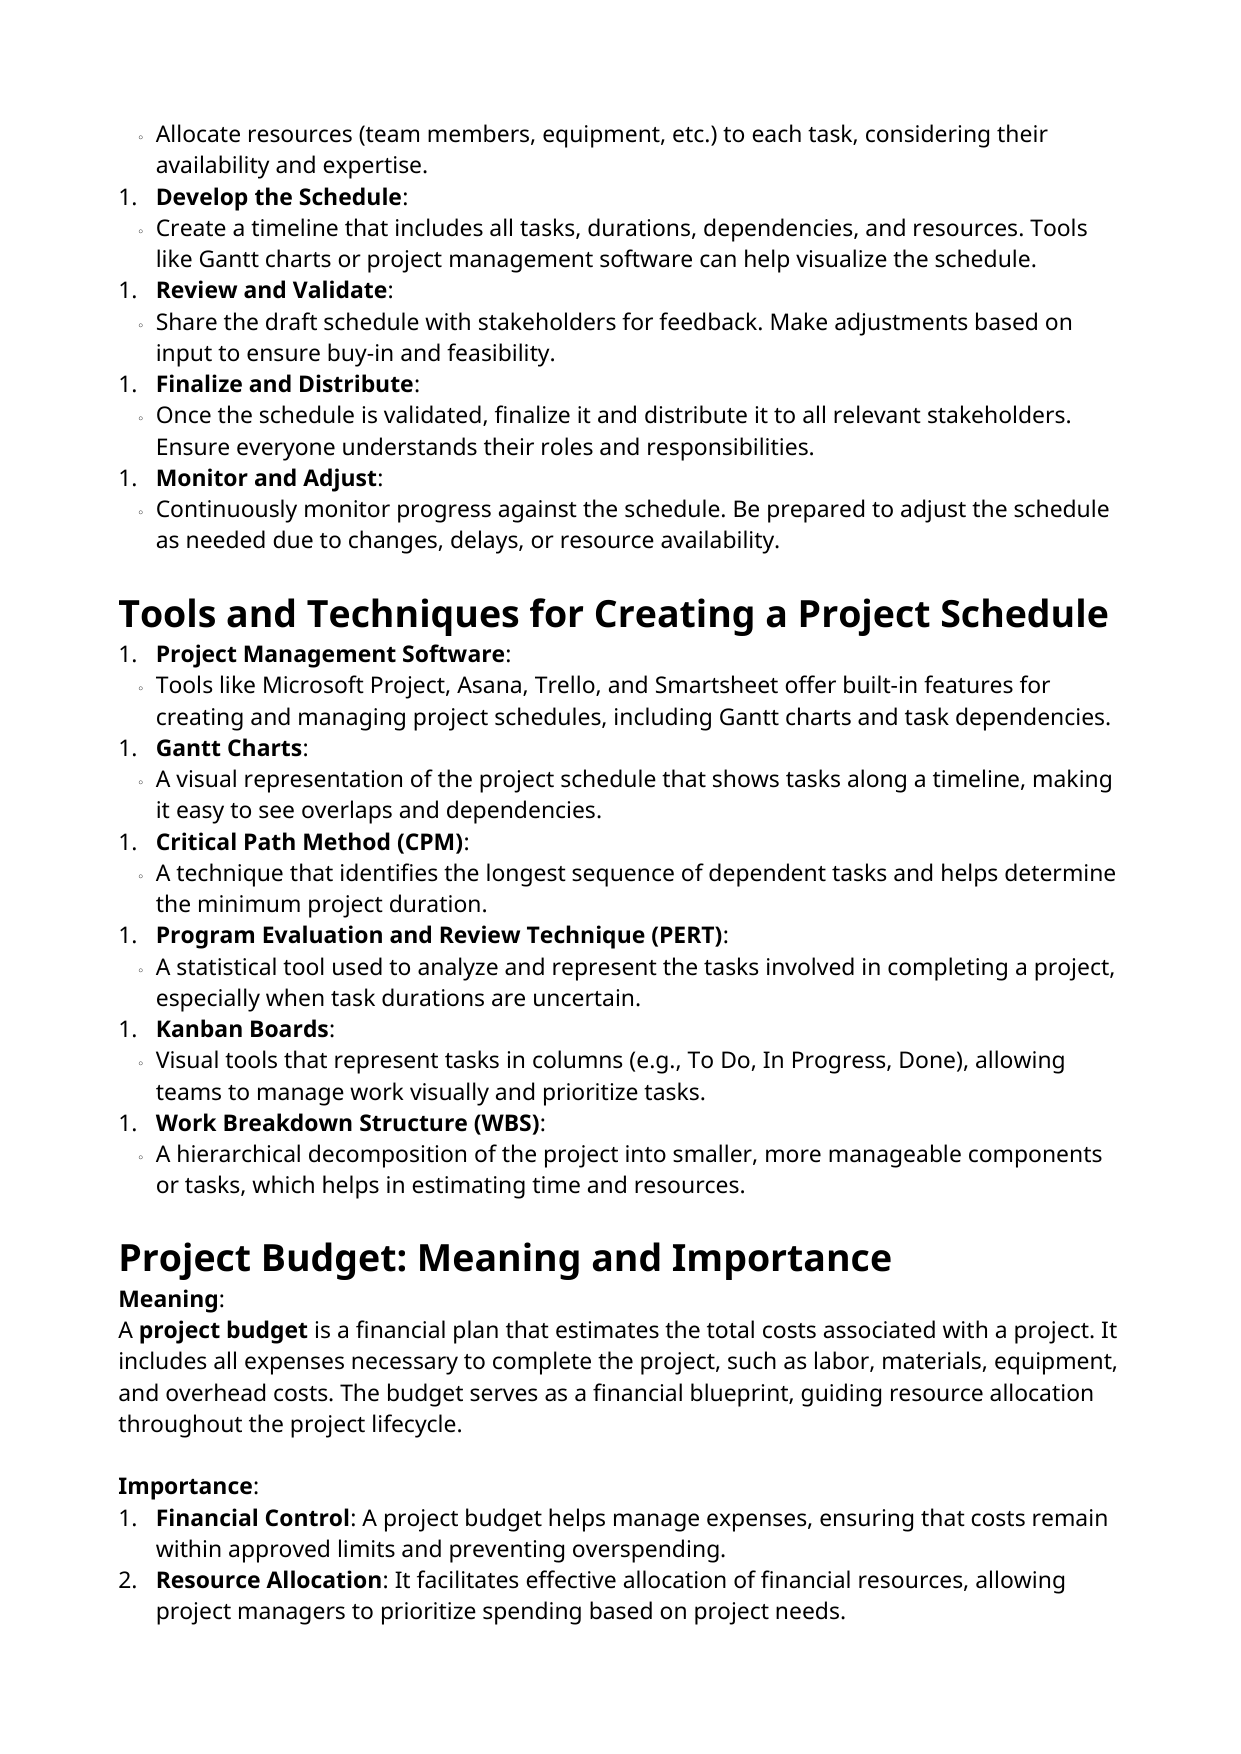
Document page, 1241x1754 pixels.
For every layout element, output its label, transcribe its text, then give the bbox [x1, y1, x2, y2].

list Gantt Charts: [118, 732, 1122, 763]
list Continuously monitor progress against the schedule. Be prepared to adjust the schedule as needed due to changes, delays, or resource availability. [137, 493, 1122, 556]
list Resource Allocation: It facilitates effective allocation of financial resources, allowing project managers to prioritize spending based on project needs. [118, 1564, 1122, 1626]
list Once the schedule is validated, finalize it and distribute it to all relevant stakeholders. Ensure everyone understands their roles and responsibilities. [137, 399, 1122, 462]
list Financial Control: A project budget helps manage expenses, ensuring that costs remain within approved limits and preventing overspending. [118, 1501, 1122, 1564]
list A hierarchical decomposition of the project into smaller, more manageable components or tasks, which helps in estimating time and resources. [137, 1138, 1122, 1200]
list Develop the Schedule: [118, 181, 1122, 212]
list Visual tools that represent tasks in columns (e.g., To Do, In Progress, Done), allowing teams to manage work visually and prioritize tasks. [137, 1044, 1122, 1107]
list A visual representation of the project schedule that shows tasks along a timeline, making it easy to see overlaps and dependencies. [137, 763, 1122, 825]
list Create a timeline that includes all tasks, durations, dependencies, and resources. Tools like Gantt charts or project management software can help visualize the schedule. [137, 212, 1122, 274]
list Tools like Microsoft Project, Asana, Trello, and Smartsheet offer built-in features for creating and managing project schedules, including Gantt charts and task dependencies. [137, 669, 1122, 732]
list Work Breakdown Structure (WBS): [118, 1107, 1122, 1138]
list Review and Validate: [118, 274, 1122, 306]
subtitle Project Budget: Meaning and Importance [118, 1232, 1122, 1283]
text Meaning: A project budget is a financial plan that estimates the total costs associated with a project. It includes all expenses necessary to complete the project, such as labor, materials, equipment, and overhead costs. The budget serves as a financial blueprint, guiding resource allocation throughout the project lifecycle. [118, 1283, 1122, 1439]
list Critical Path Method (CPM): [118, 825, 1122, 857]
list Program Evaluation and Review Technique (PERT): [118, 919, 1122, 950]
list Share the draft schedule with stakeholders for feedback. Make adjustments based on input to ensure buy-in and feasibility. [137, 306, 1122, 368]
list Allocate resources (team members, equipment, etc.) to each task, considering their availability and expertise. [137, 118, 1122, 181]
list A technique that identifies the longest sequence of dependent tasks and helps determine the minimum project duration. [137, 857, 1122, 919]
list Finalize and Distribute: [118, 368, 1122, 399]
subtitle Tools and Techniques for Creating a Project Schedule [118, 587, 1122, 638]
list Project Management Software: [118, 638, 1122, 669]
text Importance: [118, 1470, 1122, 1501]
list Monitor and Adjust: [118, 462, 1122, 493]
list Kanban Boards: [118, 1013, 1122, 1044]
list A statistical tool used to analyze and represent the tasks involved in completing a project, especially when task durations are uncertain. [137, 950, 1122, 1013]
